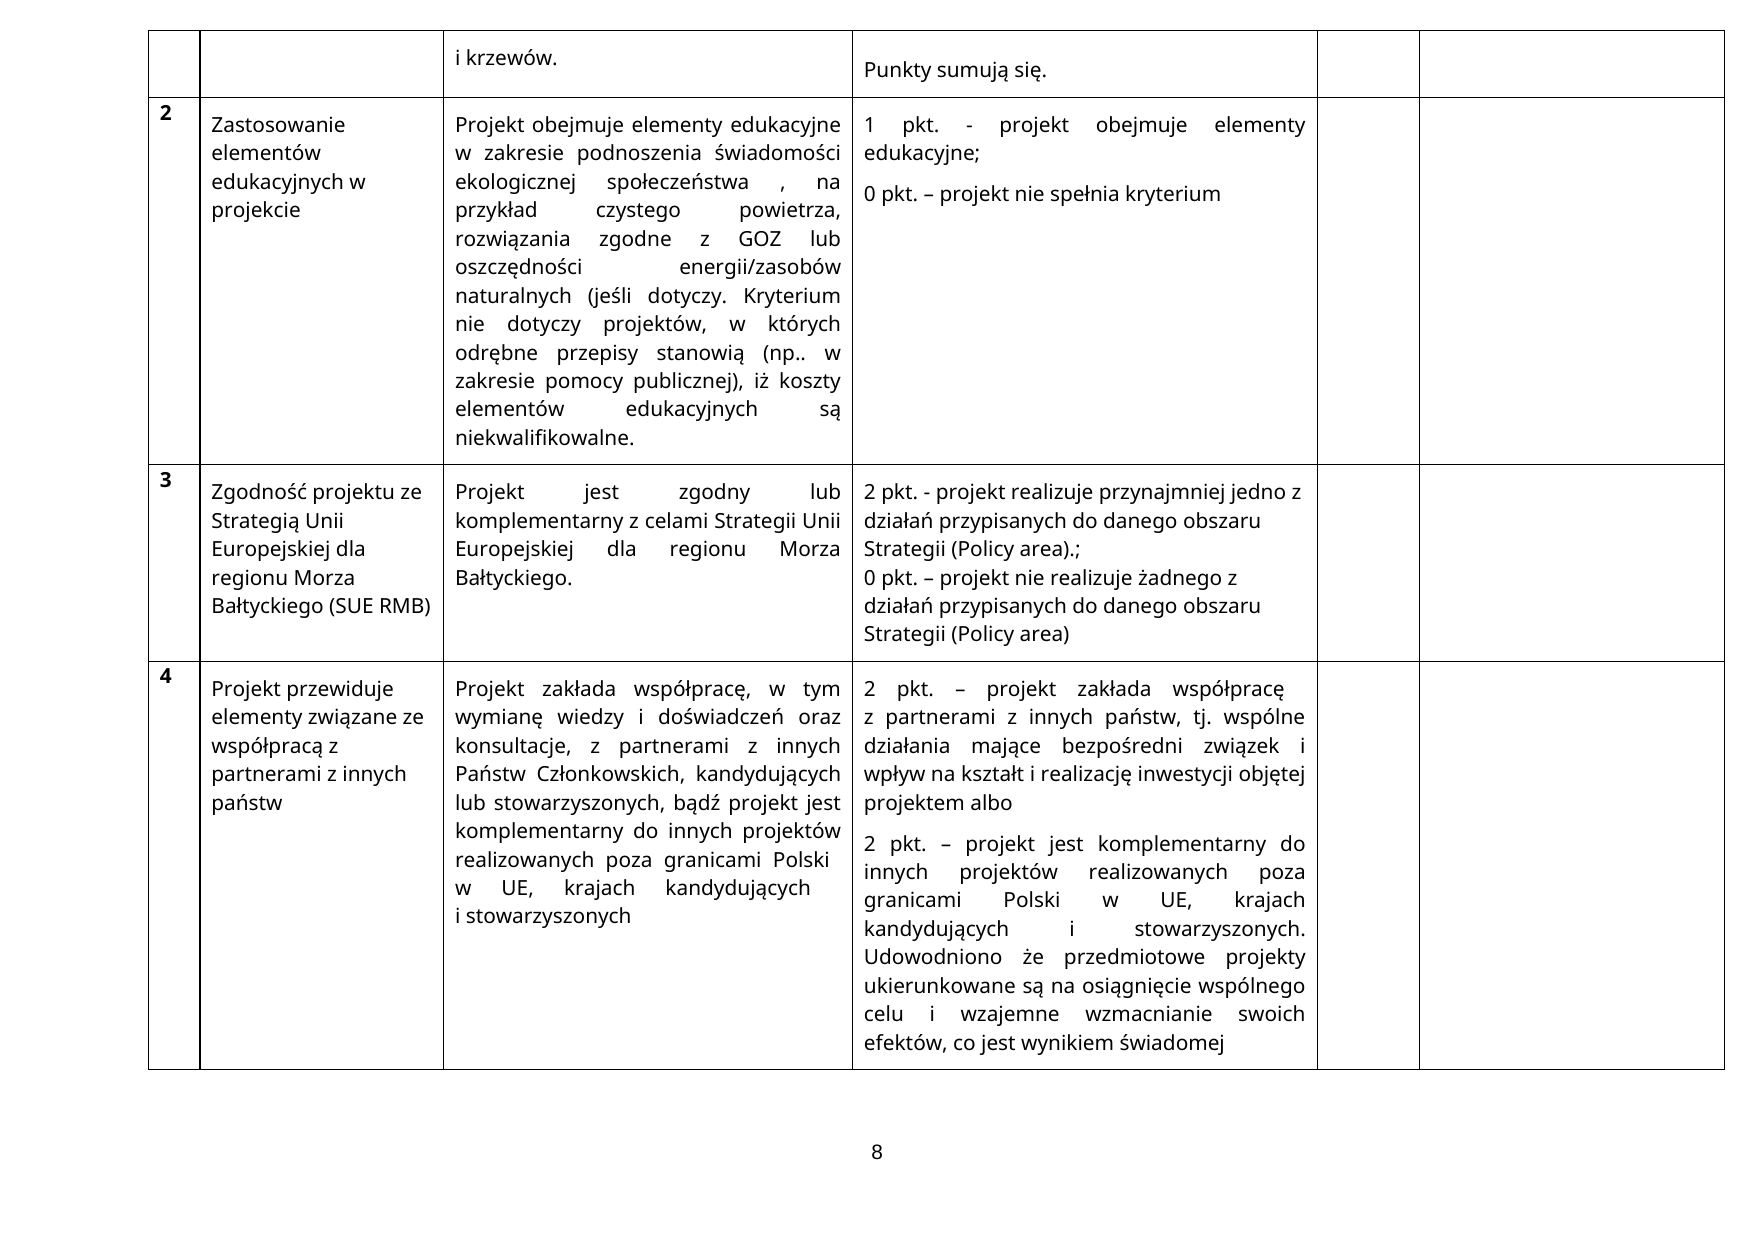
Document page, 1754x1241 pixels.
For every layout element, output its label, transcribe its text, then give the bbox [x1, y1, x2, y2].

table_cell 3 [149, 465, 199, 661]
table_cell [1318, 465, 1419, 661]
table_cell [444, 31, 852, 97]
table_cell [1420, 31, 1724, 97]
table_cell 2 [149, 98, 199, 464]
table_cell [1420, 465, 1724, 661]
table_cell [853, 31, 1317, 97]
table_cell [1318, 98, 1419, 464]
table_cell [201, 662, 443, 1069]
table_cell [1318, 31, 1419, 97]
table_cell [853, 662, 1317, 1069]
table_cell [444, 662, 852, 1069]
table_cell Projekt obejmuje elementy edukacyjne w zakresie podnoszenia świadomości ekologicznej społeczeństwa , na przykład czystego powietrza, rozwiązania zgodne z GOZ lub oszczędności energii/zasobów naturalnych (jeśli dotyczy. Kryterium nie dotyczy projektów, w których odrębne przepisy stanowią (np.. w zakresie pomocy publicznej), iż koszty elementów edukacyjnych są niekwalifikowalne. [444, 98, 852, 464]
table_cell Zgodność projektu ze Strategią Unii Europejskiej dla regionu Morza Bałtyckiego (SUE RMB) [201, 465, 443, 661]
table_cell 4 [149, 662, 199, 1069]
table_cell 1 [149, 31, 199, 97]
table_cell [1420, 662, 1724, 1069]
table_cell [201, 31, 443, 97]
table_cell Zastosowanie elementów edukacyjnych w projekcie [201, 98, 443, 464]
table_cell 1 pkt. - projekt obejmuje elementy edukacyjne; 0 pkt. – projekt nie spełnia kryterium [853, 98, 1317, 464]
table_cell [1318, 662, 1419, 1069]
table_cell Projekt jest zgodny lub komplementarny z celami Strategii Unii Europejskiej dla regionu Morza Bałtyckiego. [444, 465, 852, 661]
table_cell 2 pkt. - projekt realizuje przynajmniej jedno z działań przypisanych do danego obszaru Strategii (Policy area).; 0 pkt. – projekt nie realizuje żadnego z działań przypisanych do danego obszaru Strategii (Policy area) [853, 465, 1317, 661]
table_cell [1420, 98, 1724, 464]
